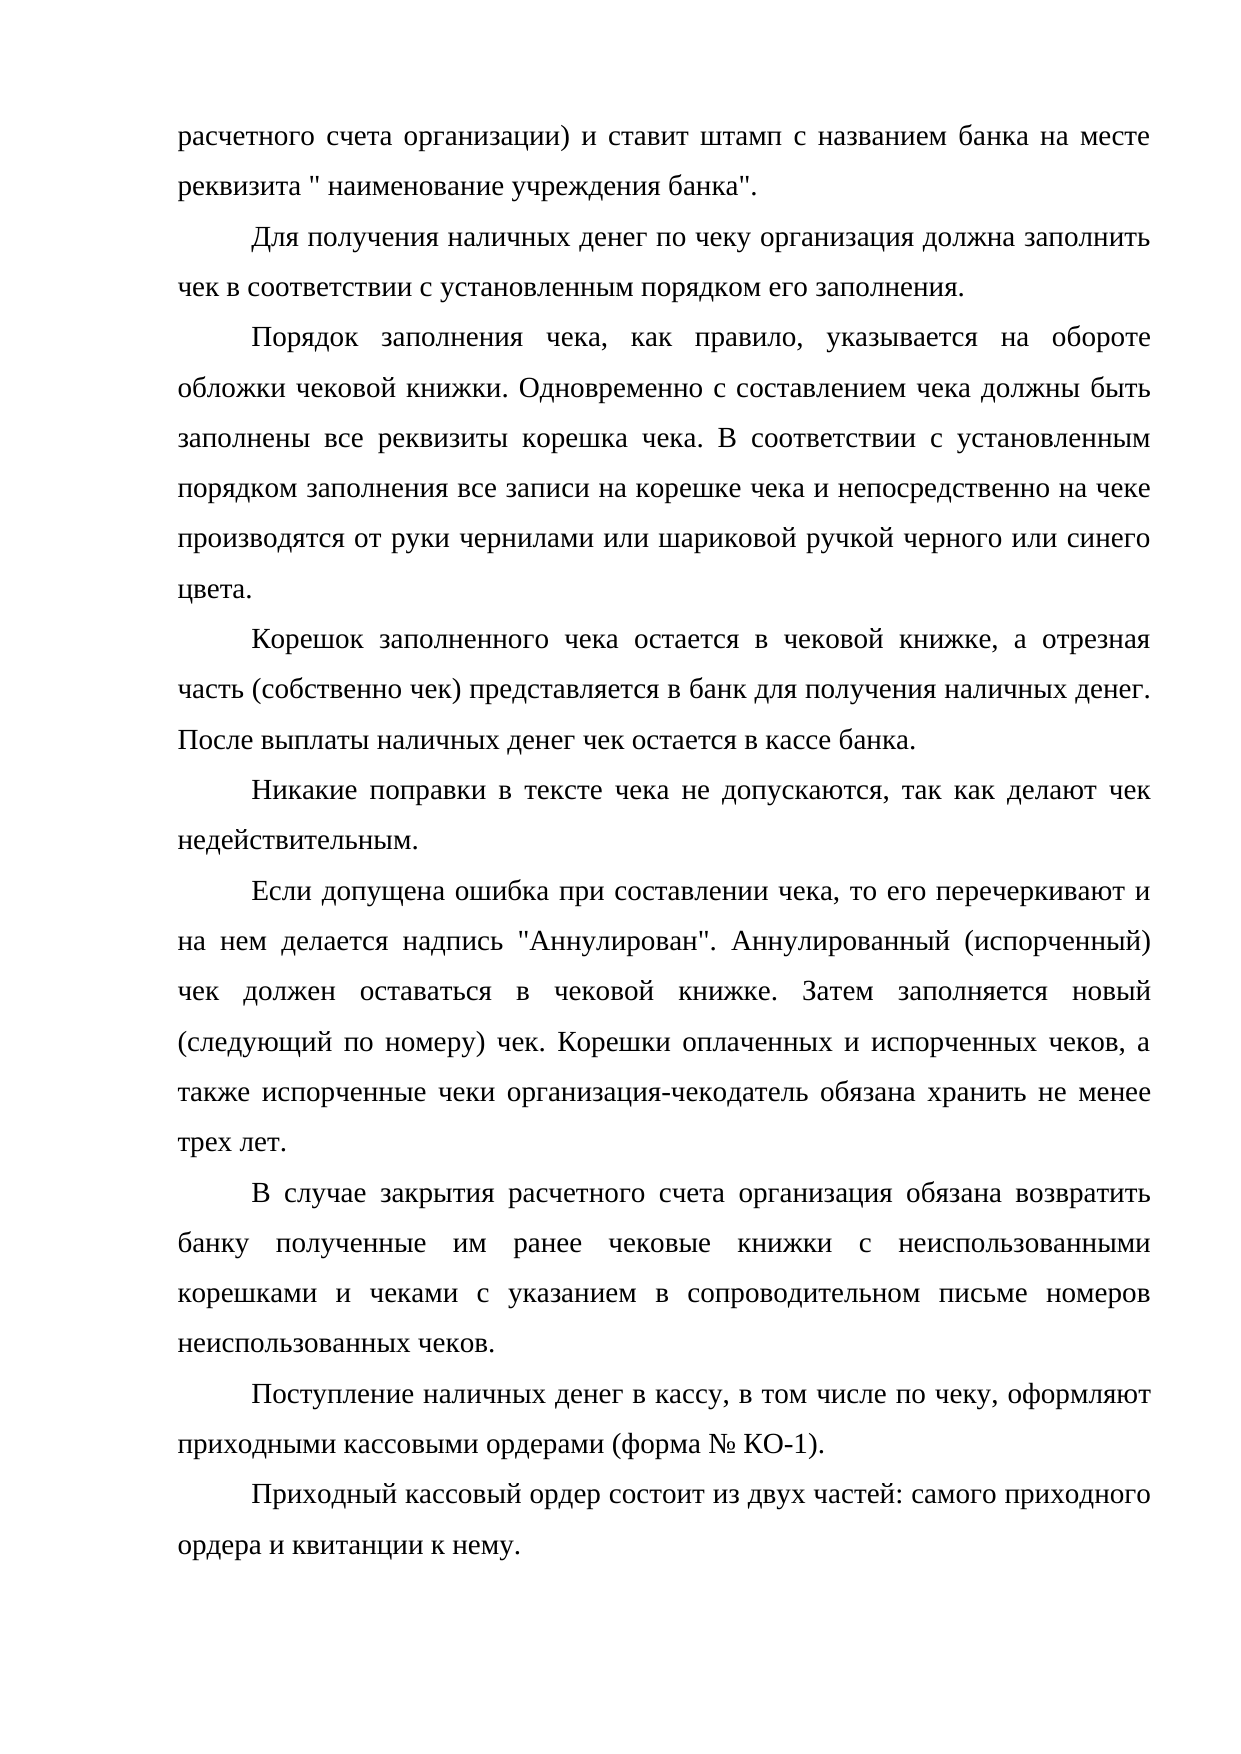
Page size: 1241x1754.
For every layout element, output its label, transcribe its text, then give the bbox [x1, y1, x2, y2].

text Корешок заполненного чека остается в чековой книжке, а отрезная часть (собственно чек) представляется в банк для получения наличных денег. После выплаты наличных денег чек остается в кассе банка. [177, 621, 1152, 755]
text Никакие поправки в тексте чека не допускаются, так как делают чек недействительным. [177, 772, 1152, 856]
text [177, 118, 1152, 202]
text В случае закрытия расчетного счета организация обязана возвратить банку полученные им ранее чековые книжки с неиспользованными корешками и чеками с указанием в сопроводительном письме номеров неиспользованных чеков. [177, 1175, 1152, 1359]
text Приходный кассовый ордер состоит из двух частей: самого приходного ордера и квитанции к нему. [177, 1477, 1152, 1560]
text Если допущена ошибка при составлении чека, то его перечеркивают и на нем делается надпись "Аннулирован". Аннулированный (испорченный) чек должен оставаться в чековой книжке. Затем заполняется новый (следующий по номеру) чек. Корешки оплаченных и испорченных чеков, а также испорченные чеки организация-чекодатель обязана хранить не менее трех лет. [177, 873, 1152, 1158]
text Порядок заполнения чека, как правило, указывается на обороте обложки чековой книжки. Одновременно с составлением чека должны быть заполнены все реквизиты корешка чека. В соответствии с установленным порядком заполнения все записи на корешке чека и непосредственно на чеке производятся от руки чернилами или шариковой ручкой черного или синего цвета. [177, 319, 1152, 604]
text Поступление наличных денег в кассу, в том числе по чеку, оформляют приходными кассовыми ордерами (форма № КО-1). [177, 1376, 1152, 1460]
text Для получения наличных денег по чеку организация должна заполнить чек в соответствии с установленным порядком его заполнения. [177, 219, 1152, 303]
